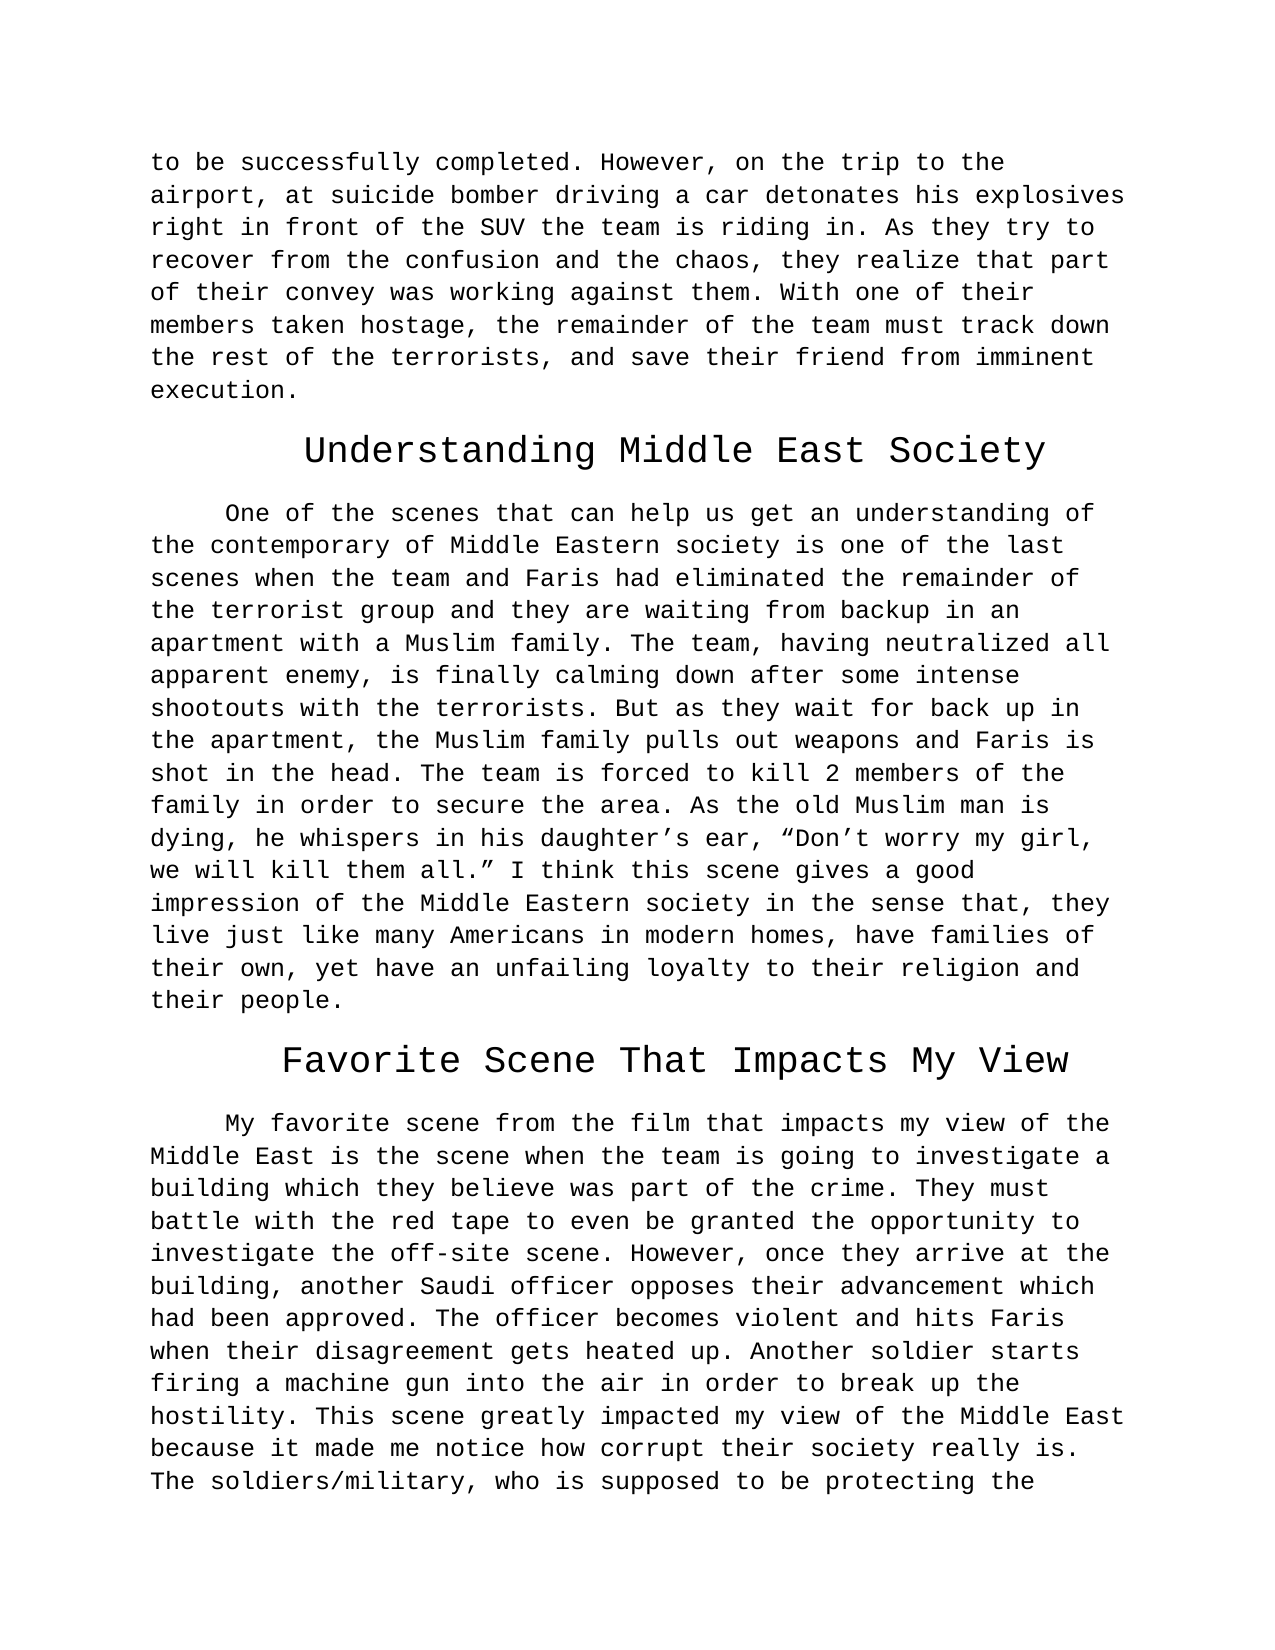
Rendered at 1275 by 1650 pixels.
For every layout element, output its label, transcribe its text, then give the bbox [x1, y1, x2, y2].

text Understanding Middle East Society [150, 431, 1125, 473]
text Favorite Scene That Impacts My View [150, 1041, 1125, 1084]
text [150, 150, 1125, 406]
text One of the scenes that can help us get an understanding of the contemporary of Middle Eastern society is one of the last scenes when the team and Faris had eliminated the remainder of the terrorist group and they are waiting from backup in an apartment with a Muslim family. The team, having neutralized all apparent enemy, is finally calming down after some intense shootouts with the terrorists. But as they wait for back up in the apartment, the Muslim family pulls out weapons and Faris is shot in the head. The team is forced to kill 2 members of the family in order to secure the area. As the old Muslim man is dying, he whispers in his daughter’s ear, “Don’t worry my girl, we will kill them all.” I think this scene gives a good impression of the Middle Eastern society in the sense that, they live just like many Americans in modern homes, have families of their own, yet have an unfailing loyalty to their religion and their people. [150, 501, 1125, 1016]
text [150, 1111, 1125, 1497]
